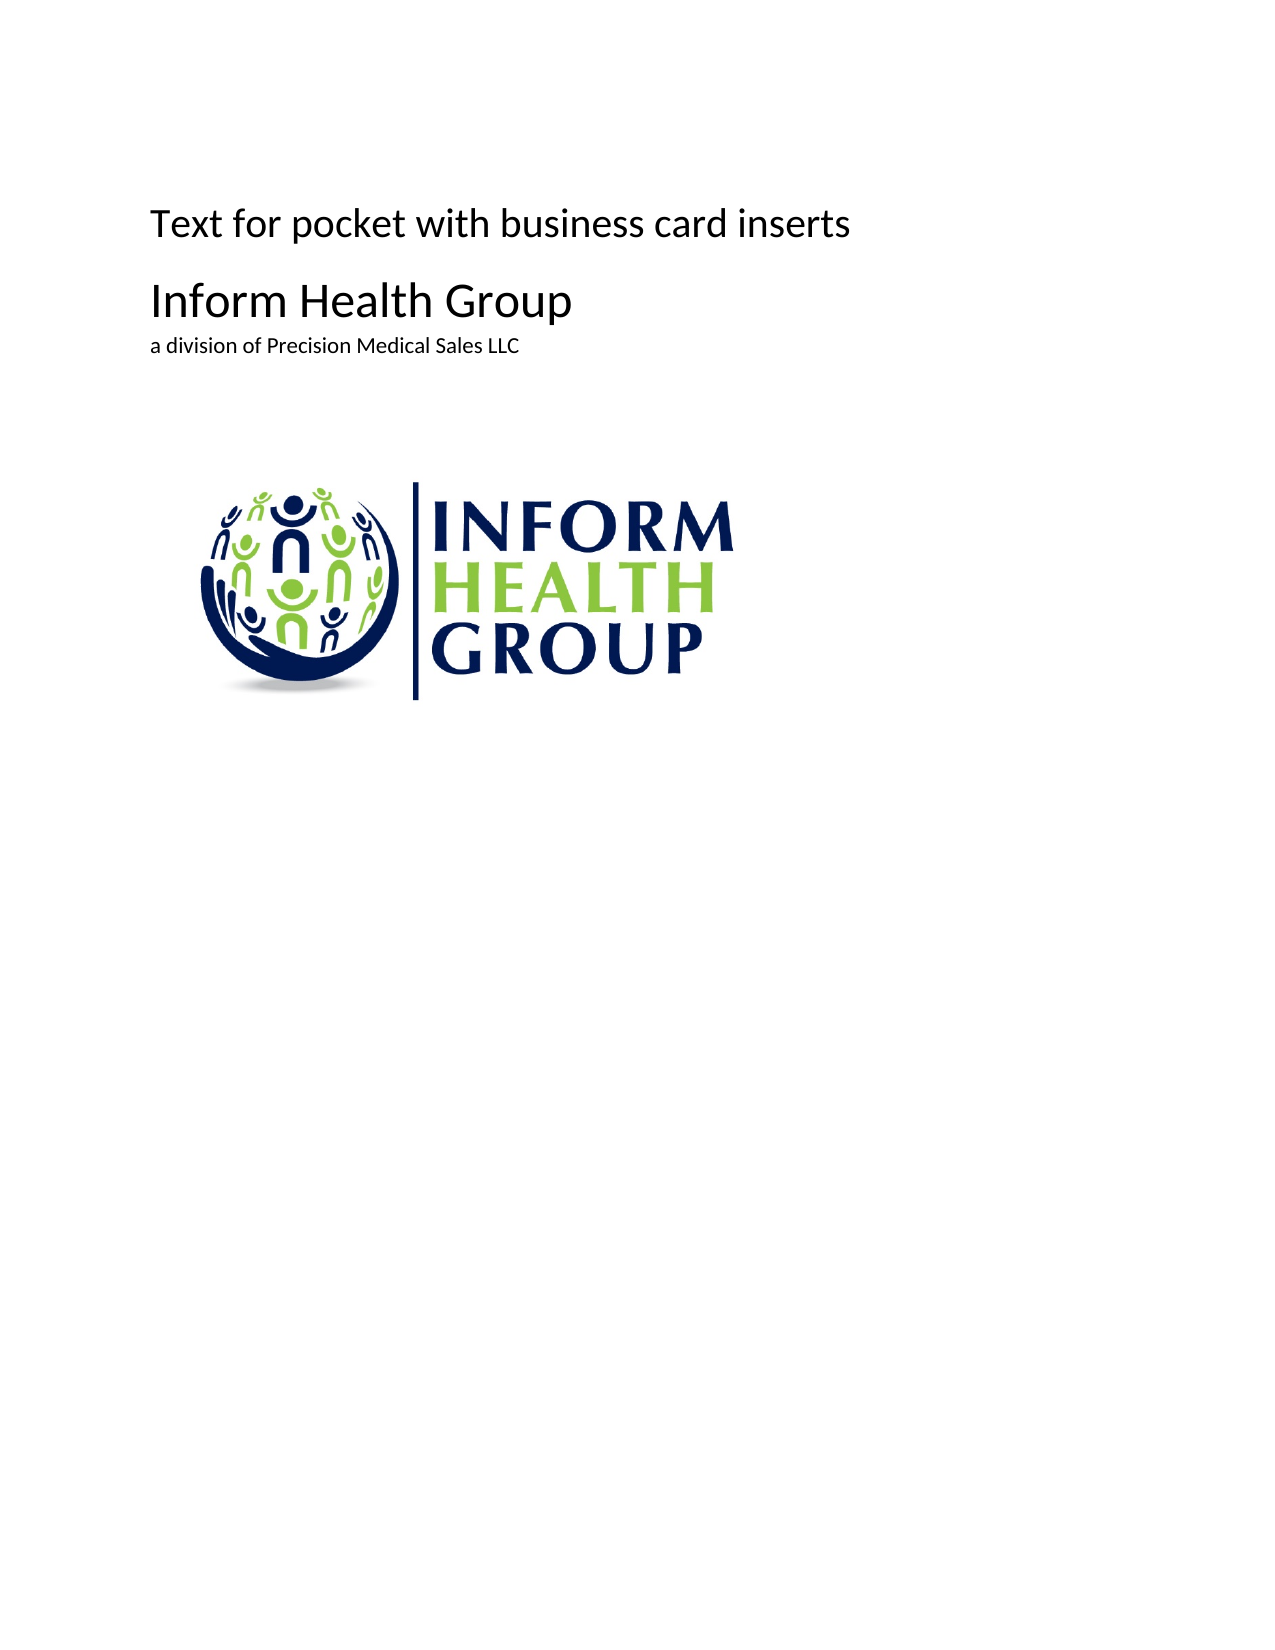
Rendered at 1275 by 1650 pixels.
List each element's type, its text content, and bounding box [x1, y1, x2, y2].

text Text for pocket with business card inserts [150, 197, 1125, 248]
text Inform Health Group a division of Precision Medical Sales LLC [150, 268, 1125, 360]
picture [150, 378, 783, 804]
